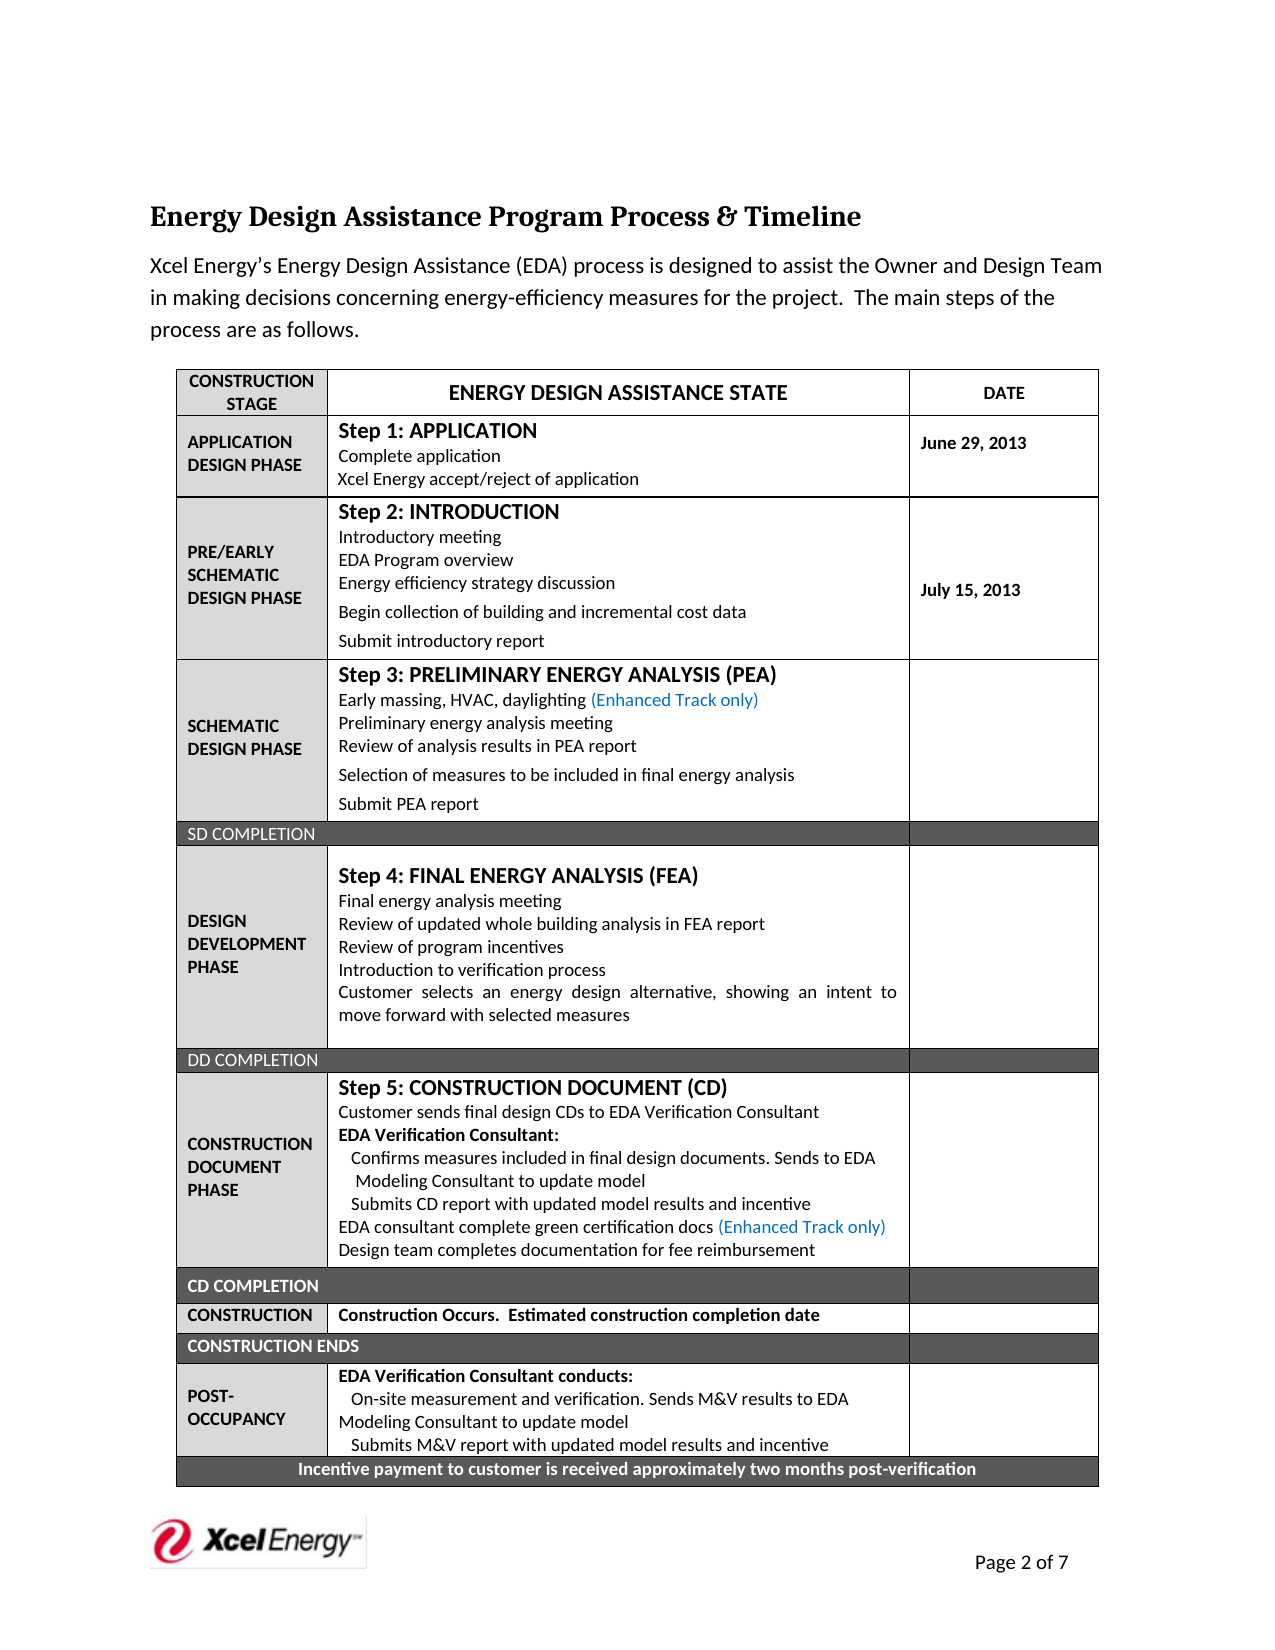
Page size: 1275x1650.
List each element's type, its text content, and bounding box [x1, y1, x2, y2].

table_cell Step 2: INTRODUCTION Introductory meeting EDA Program overview Energy efficiency strategy discussion Begin collection of building and incremental cost data Submit introductory report [328, 498, 909, 659]
table_cell Construction ends [177, 1334, 909, 1363]
table_cell [910, 1364, 1098, 1456]
table_cell aPPLICaTIon Design phase [177, 416, 327, 496]
table_cell [910, 1304, 1098, 1333]
table_cell Construction Document phase [177, 1073, 327, 1267]
table_cell DD completion [177, 1049, 909, 1072]
table_cell Post-Occupancy [177, 1364, 327, 1456]
table_cell CD Completion [177, 1268, 909, 1303]
table_cell Step 4: FINAL ENERGY ANALYSIS (FEA) Final energy analysis meeting Review of updated whole building analysis in FEA report Review of program incentives Introduction to verification process Customer selects an energy design alternative, showing an intent to move forward with selected measures [328, 846, 909, 1048]
table_cell [910, 1334, 1098, 1363]
table_cell [910, 1073, 1098, 1267]
picture [150, 1515, 368, 1570]
table_cell Construction Occurs. Estimated construction completion date [328, 1304, 909, 1333]
table_cell SD completion [177, 822, 909, 845]
subtitle Energy Design Assistance Program Process & Timeline [150, 200, 1125, 233]
table_cell PRE/EARLY SCHEMATIC DESIGN PHASE [177, 498, 327, 659]
table_cell July 15, 2013 [910, 498, 1098, 659]
table_cell Step 5: CONSTRUCTION DOCUMENT (CD) Customer sends final design CDs to EDA Verification Consultant EDA Verification Consultant: Confirms measures included in final design documents. Sends to EDA Modeling Consultant to update model Submits CD report with updated model results and incentive EDA consultant complete green certification docs (Enhanced Track only) Design team completes documentation for fee reimbursement [328, 1073, 909, 1267]
text Xcel Energy’s Energy Design Assistance (EDA) process is designed to assist the Owner and Design Team in making decisions concerning energy-efficiency measures for the project. The main steps of the process are as follows. [150, 251, 1125, 343]
table_header DATE [910, 370, 1098, 415]
table_cell Design Development phase [177, 846, 327, 1048]
table_cell Schematic Design phase [177, 660, 327, 821]
table_cell Step 1: APPLICATION Complete application Xcel Energy accept/reject of application [328, 416, 909, 496]
table_cell EDA Verification Consultant conducts: On-site measurement and verification. Sends M&V results to EDA Modeling Consultant to update model Submits M&V report with updated model results and incentive [328, 1364, 909, 1456]
table_cell [910, 1049, 1098, 1072]
table_cell Construction [177, 1304, 327, 1333]
table_cell Incentive payment to customer is received approximately two months post-verification [177, 1457, 1098, 1486]
table_header Construction stage [177, 370, 327, 415]
table_cell Step 3: PRELIMINARY ENERGY ANALYSIS (PEA) Early massing, HVAC, daylighting (Enhanced Track only) Preliminary energy analysis meeting Review of analysis results in PEA report Selection of measures to be included in final energy analysis Submit PEA report [328, 660, 909, 821]
table_cell [910, 660, 1098, 821]
table_cell June 29, 2013 [910, 416, 1098, 496]
table_cell [910, 846, 1098, 1048]
table_header ENERGY DESIGN ASSISTANCE STATE [328, 370, 909, 415]
table_cell [910, 1268, 1098, 1303]
table_cell [910, 822, 1098, 845]
